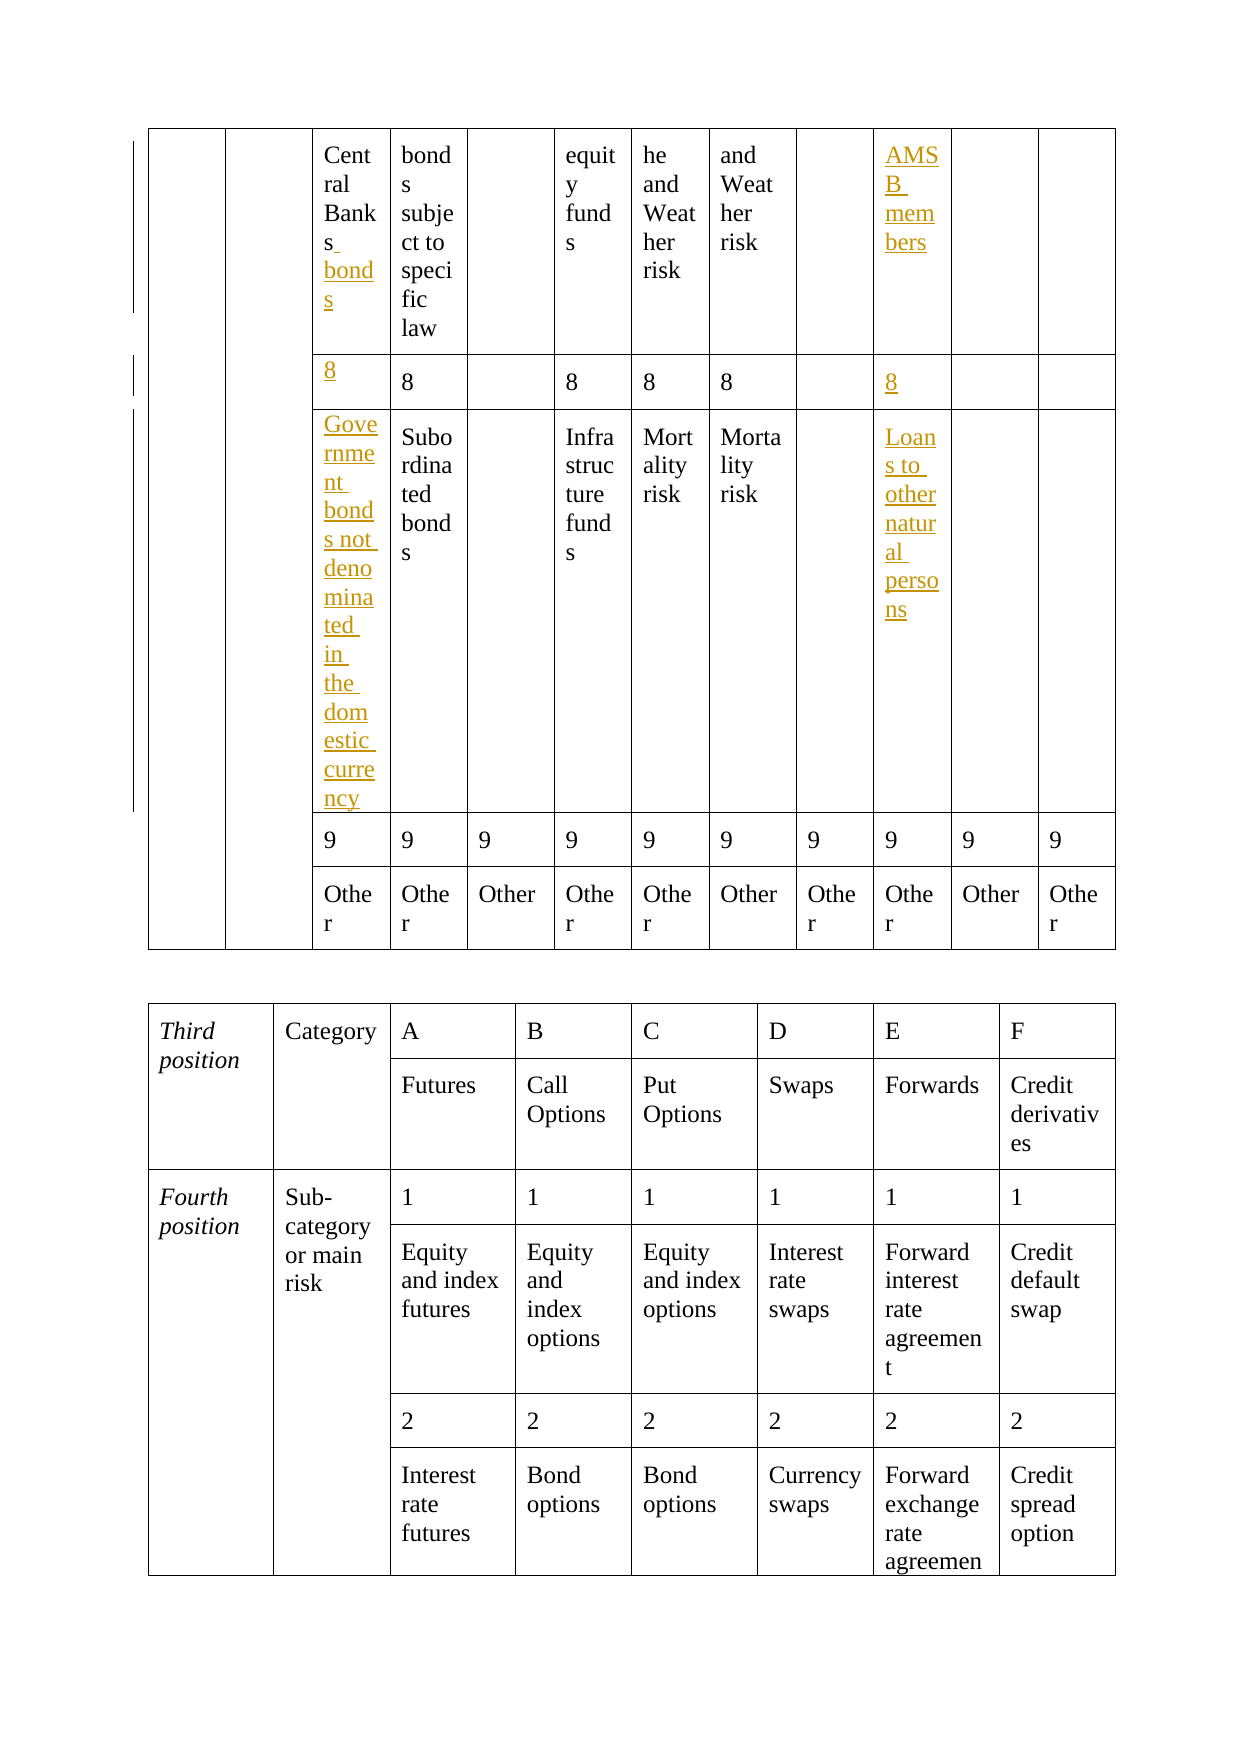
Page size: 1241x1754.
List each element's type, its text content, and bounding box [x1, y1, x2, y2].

table_cell Bond options [516, 1448, 631, 1575]
table_cell 9 [1039, 813, 1115, 866]
table_cell 2 [516, 1394, 631, 1447]
table_cell Mortality risk [710, 410, 796, 812]
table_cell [391, 129, 467, 354]
table_cell Subordinated bonds [391, 410, 467, 812]
table_cell [1039, 355, 1115, 409]
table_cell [391, 1448, 515, 1575]
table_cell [313, 129, 390, 354]
table_cell [797, 355, 873, 409]
table_cell 9 [710, 813, 796, 866]
table_cell 9 [391, 813, 467, 866]
table_cell 9 [555, 813, 631, 866]
table_cell 2 [874, 1394, 999, 1447]
table_cell Credit derivatives [1000, 1059, 1115, 1169]
table_cell [952, 410, 1038, 812]
table_cell Call Options [516, 1059, 631, 1169]
table_cell Other [632, 867, 709, 949]
table_cell [797, 410, 873, 812]
table_cell 8 [391, 355, 467, 409]
table_cell Other [710, 867, 796, 949]
table_cell Forward interest rate agreement [874, 1225, 999, 1393]
table_cell Futures [391, 1059, 515, 1169]
table_cell [952, 355, 1038, 409]
table_header D [758, 1004, 873, 1057]
table_header C [632, 1004, 757, 1057]
table_cell 2 [1000, 1394, 1115, 1447]
table_cell Sub-category or main risk [274, 1170, 390, 1575]
table_cell 9 [797, 813, 873, 866]
table_cell Swaps [758, 1059, 873, 1169]
table_cell [468, 129, 554, 354]
table_cell [1039, 129, 1115, 354]
table_header F [1000, 1004, 1115, 1057]
table_cell Equity and index options [516, 1225, 631, 1393]
table_cell Other [468, 867, 554, 949]
table_cell 2 [391, 1394, 515, 1447]
table_cell [313, 355, 390, 409]
table_cell 9 [313, 813, 390, 866]
table_cell 2 [632, 1394, 757, 1447]
table_cell 2 [758, 1394, 873, 1447]
table_cell Fourth position [149, 1170, 273, 1575]
table_cell [468, 355, 554, 409]
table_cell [632, 129, 709, 354]
table_cell 9 [952, 813, 1038, 866]
table_cell 9 [874, 813, 951, 866]
table_header Category [274, 1004, 390, 1169]
table_cell 9 [468, 813, 554, 866]
table_cell 1 [1000, 1170, 1115, 1223]
table_cell Other [391, 867, 467, 949]
table_cell [874, 355, 951, 409]
table_cell 1 [632, 1170, 757, 1223]
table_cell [874, 1448, 999, 1575]
table_cell Equity and index options [632, 1225, 757, 1393]
table_cell 1 [391, 1170, 515, 1223]
table_cell [313, 410, 390, 812]
table_cell Equity and index futures [391, 1225, 515, 1393]
table_cell [952, 129, 1038, 354]
table_cell [1039, 410, 1115, 812]
table_cell [874, 129, 951, 354]
table_cell 1 [758, 1170, 873, 1223]
table_cell Credit default swap [1000, 1225, 1115, 1393]
table_cell Bond options [632, 1448, 757, 1575]
table_cell 8 [555, 355, 631, 409]
table_cell Interest rate swaps [758, 1225, 873, 1393]
table_cell Other [952, 867, 1038, 949]
table_cell Other [797, 867, 873, 949]
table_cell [555, 129, 631, 354]
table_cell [710, 129, 796, 354]
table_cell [1000, 1448, 1115, 1575]
table_cell Other [555, 867, 631, 949]
table_cell 1 [516, 1170, 631, 1223]
table_cell [468, 410, 554, 812]
table_header B [516, 1004, 631, 1057]
table_header A [391, 1004, 515, 1057]
table_cell 8 [632, 355, 709, 409]
table_cell Other [874, 867, 951, 949]
table_cell [797, 129, 873, 354]
table_cell 8 [710, 355, 796, 409]
table_header Third position [149, 1004, 273, 1169]
table_cell Mortality risk [632, 410, 709, 812]
table_cell 9 [632, 813, 709, 866]
table_cell Other [1039, 867, 1115, 949]
table_cell Put Options [632, 1059, 757, 1169]
table_header E [874, 1004, 999, 1057]
table_cell Forwards [874, 1059, 999, 1169]
table_cell 1 [874, 1170, 999, 1223]
table_cell Currency swaps [758, 1448, 873, 1575]
table_cell Other [313, 867, 390, 949]
table_cell Infrastructure funds [555, 410, 631, 812]
table_cell [874, 410, 951, 812]
